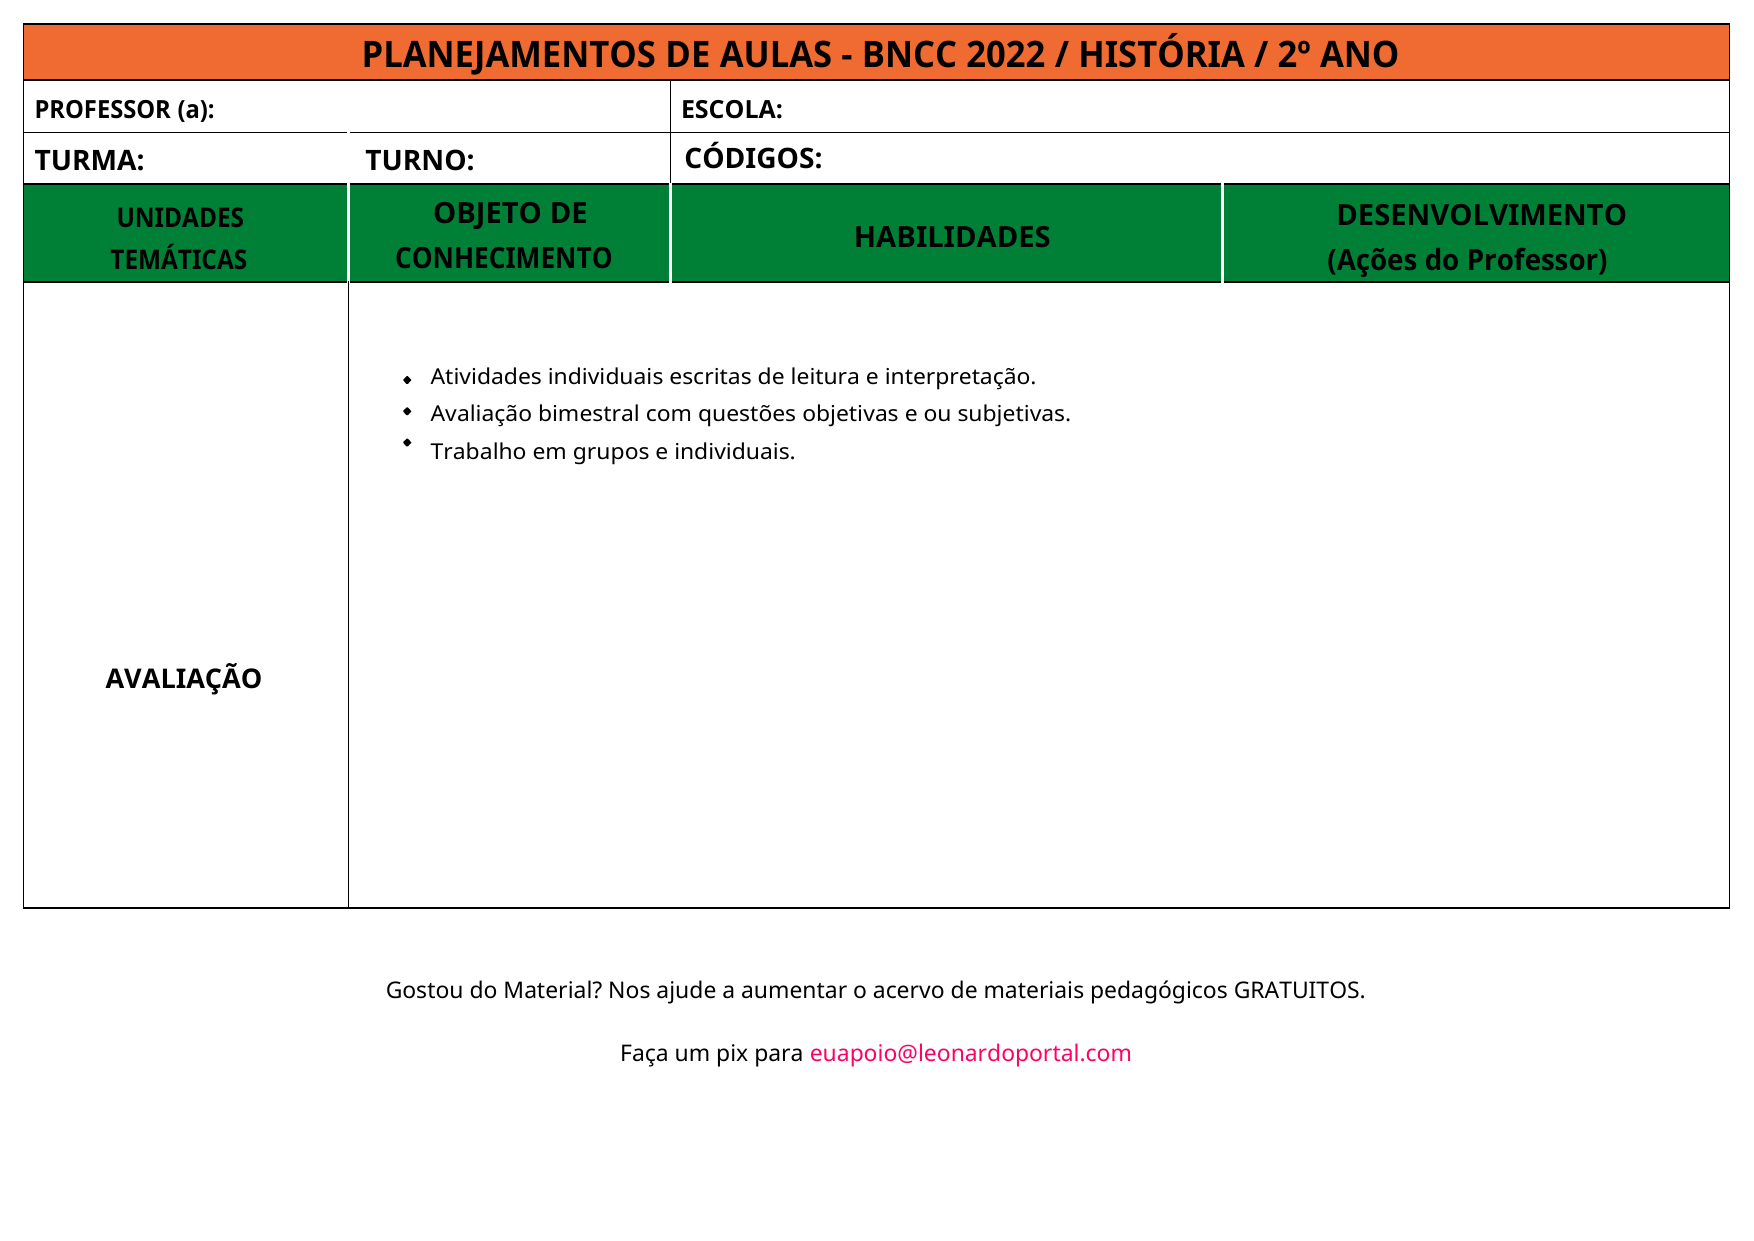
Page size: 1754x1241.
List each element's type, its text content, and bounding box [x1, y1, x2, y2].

table_cell ESCOLA: [671, 81, 1729, 132]
table_header PLANEJAMENTOS DE AULAS - BNCC 2022 / HISTÓRIA / 2º ANO [24, 25, 1729, 79]
table_cell UNIDADES TEMÁTICAS [24, 185, 347, 281]
table_cell AVALIAÇÃO [24, 283, 348, 907]
table_cell OBJETO DE CONHECIMENTO [350, 185, 669, 281]
table_cell DESENVOLVIMENTO (Ações do Professor) [1224, 185, 1729, 281]
table_cell CÓDIGOS: [671, 133, 1729, 183]
table_cell TURMA: [24, 133, 347, 183]
table_cell TURNO: [350, 133, 670, 183]
table_cell PROFESSOR (a): [24, 81, 670, 132]
text Faça um pix para euapoio@leonardoportal.com [10, 1037, 1741, 1068]
table_cell HABILIDADES [672, 185, 1221, 281]
text Gostou do Material? Nos ajude a aumentar o acervo de materiais pedagógicos GRATUITOS. [10, 974, 1741, 1005]
table_cell Atividades individuais escritas de leitura e interpretação. Avaliação bimestral com questões objetivas e ou subjetivas. Trabalho em grupos e individuais. [349, 283, 1729, 907]
